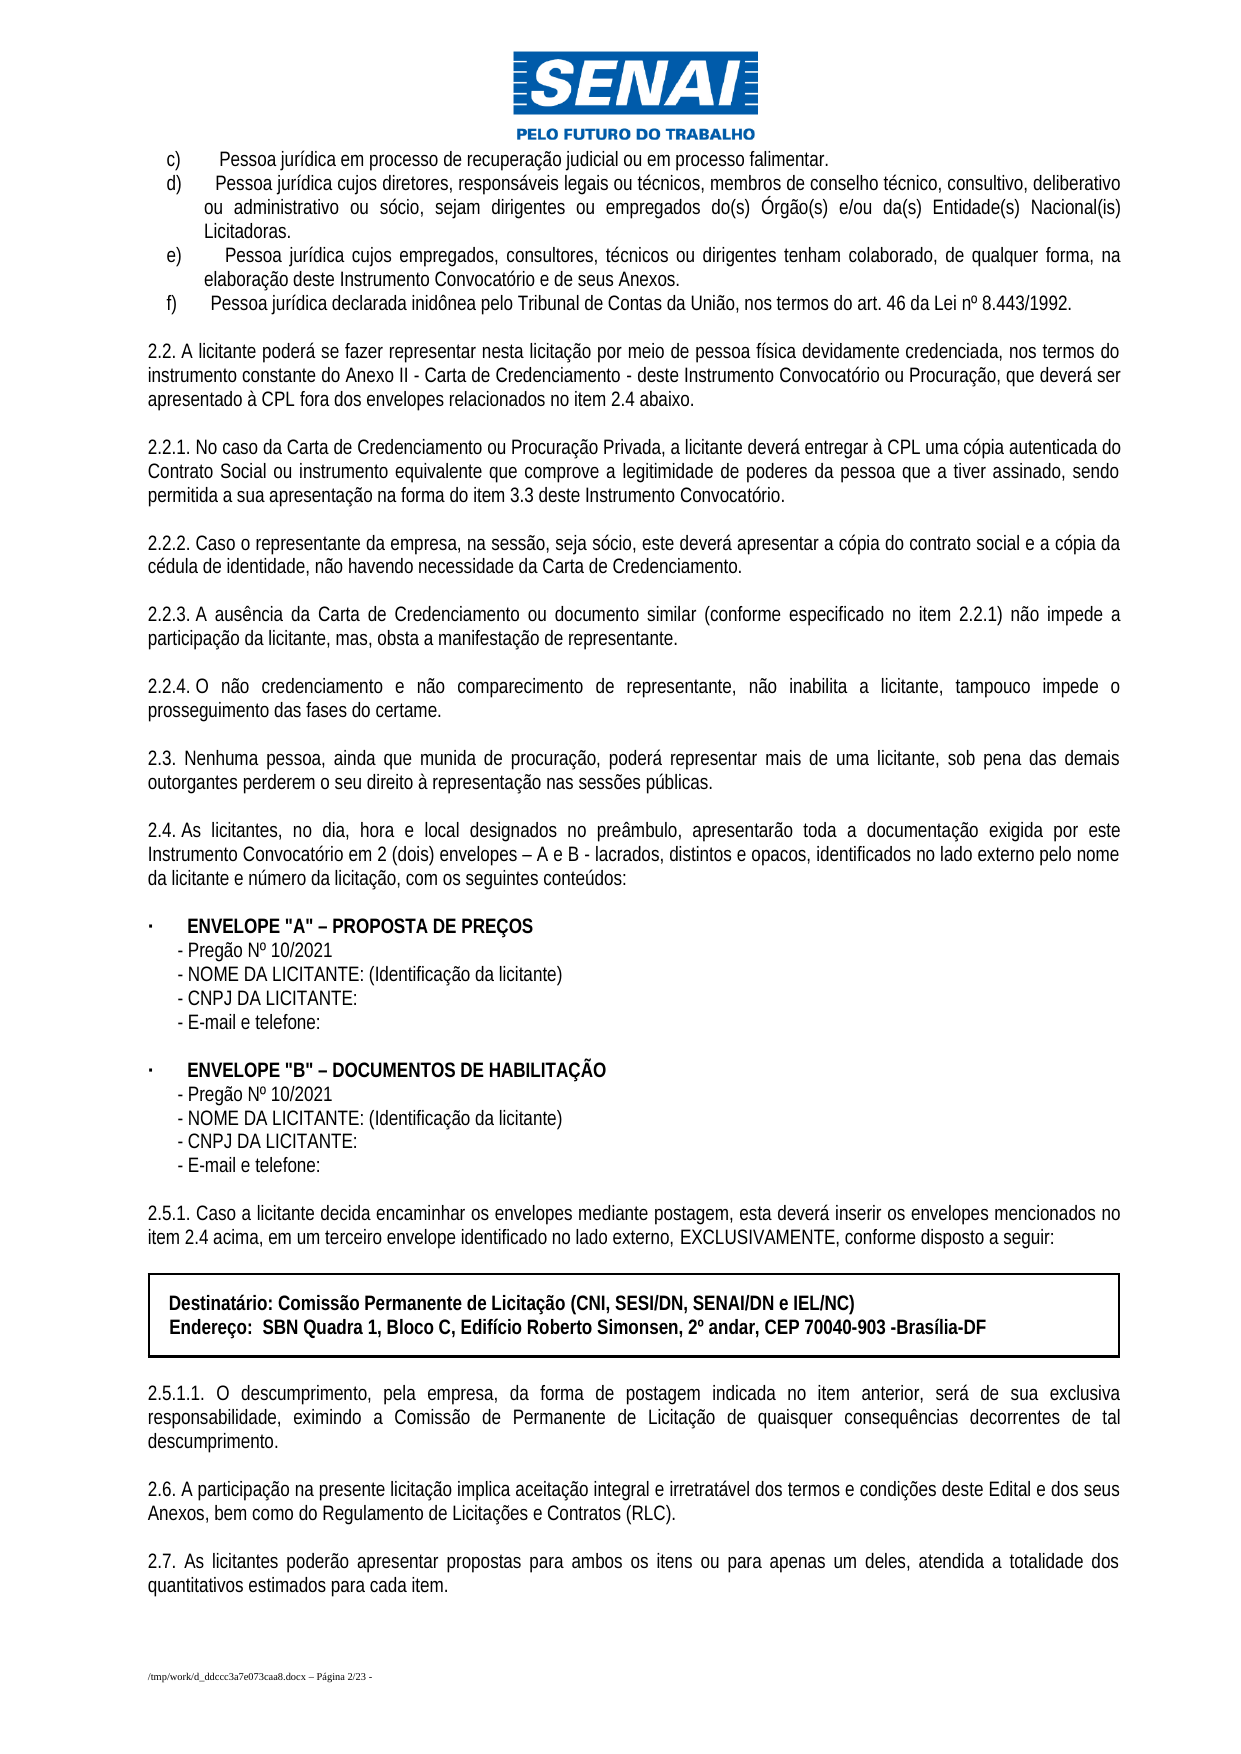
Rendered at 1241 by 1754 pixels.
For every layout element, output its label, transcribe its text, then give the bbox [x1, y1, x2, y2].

text f) Pessoa jurídica declarada inidônea pelo Tribunal de Contas da União, nos termos do art. 46 da Lei nº 8.443/1992. [166, 291, 1122, 315]
text c) Pessoa jurídica em processo de recuperação judicial ou em processo falimentar. [166, 147, 1122, 171]
text 2.5.1. Caso a licitante decida encaminhar os envelopes mediante postagem, esta deverá inserir os envelopes mencionados no item 2.4 acima, em um terceiro envelope identificado no lado externo, EXCLUSIVAMENTE, conforme disposto a seguir: [148, 1201, 1122, 1249]
text e) Pessoa jurídica cujos empregados, consultores, técnicos ou dirigentes tenham colaborado, de qualquer forma, na elaboração deste Instrumento Convocatório e de seus Anexos. [166, 243, 1122, 291]
text 2.2.1. No caso da Carta de Credenciamento ou Procuração Privada, a licitante deverá entregar à CPL uma cópia autenticada do Contrato Social ou instrumento equivalente que comprove a legitimidade de poderes da pessoa que a tiver assinado, sendo permitida a sua apresentação na forma do item 3.3 deste Instrumento Convocatório. [148, 434, 1122, 506]
text - E-mail e telefone: [177, 1153, 1122, 1177]
text · ENVELOPE "A" – PROPOSTA DE PREÇOS [148, 914, 1122, 938]
text 2.6. A participação na presente licitação implica aceitação integral e irretratável dos termos e condições deste Edital e dos seus Anexos, bem como do Regulamento de Licitações e Contratos (RLC). [148, 1477, 1122, 1525]
text 2.3. Nenhuma pessoa, ainda que munida de procuração, poderá representar mais de uma licitante, sob pena das demais outorgantes perderem o seu direito à representação nas sessões públicas. [148, 746, 1122, 794]
text 2.2. A licitante poderá se fazer representar nesta licitação por meio de pessoa física devidamente credenciada, nos termos do instrumento constante do Anexo II - Carta de Credenciamento - deste Instrumento Convocatório ou Procuração, que deverá ser apresentado à CPL fora dos envelopes relacionados no item 2.4 abaixo. [148, 339, 1122, 411]
text - CNPJ DA LICITANTE: [177, 1129, 1122, 1153]
text - Pregão Nº 10/2021 [177, 1081, 1122, 1105]
text - NOME DA LICITANTE: (Identificação da licitante) [177, 962, 1122, 986]
text 2.5.1.1. O descumprimento, pela empresa, da forma de postagem indicada no item anterior, será de sua exclusiva responsabilidade, eximindo a Comissão de Permanente de Licitação de quaisquer consequências decorrentes de tal descumprimento. [148, 1381, 1122, 1453]
table_header Destinatário: Comissão Permanente de Licitação (CNI, SESI/DN, SENAI/DN e IEL/NC) Endereço: SBN Quadra 1, Bloco C, Edifício Roberto Simonsen, 2º andar, CEP 70040-903 -Brasília-DF [150, 1275, 1118, 1355]
text 2.2.2. Caso o representante da empresa, na sessão, seja sócio, este deverá apresentar a cópia do contrato social e a cópia da cédula de identidade, não havendo necessidade da Carta de Credenciamento. [148, 530, 1122, 578]
text 2.4. As licitantes, no dia, hora e local designados no preâmbulo, apresentarão toda a documentação exigida por este Instrumento Convocatório em 2 (dois) envelopes – A e B - lacrados, distintos e opacos, identificados no lado externo pelo nome da licitante e número da licitação, com os seguintes conteúdos: [148, 818, 1122, 890]
text - E-mail e telefone: [177, 1009, 1122, 1033]
text - CNPJ DA LICITANTE: [177, 986, 1122, 1009]
text - NOME DA LICITANTE: (Identificação da licitante) [177, 1105, 1122, 1129]
text 2.2.3. A ausência da Carta de Credenciamento ou documento similar (conforme especificado no item 2.2.1) não impede a participação da licitante, mas, obsta a manifestação de representante. [148, 602, 1122, 650]
text · ENVELOPE "B" – DOCUMENTOS DE HABILITAÇÃO [148, 1057, 1122, 1081]
picture [512, 50, 758, 140]
text d) Pessoa jurídica cujos diretores, responsáveis legais ou técnicos, membros de conselho técnico, consultivo, deliberativo ou administrativo ou sócio, sejam dirigentes ou empregados do(s) Órgão(s) e/ou da(s) Entidade(s) Nacional(is) Licitadoras. [166, 171, 1122, 243]
text 2.2.4. O não credenciamento e não comparecimento de representante, não inabilita a licitante, tampouco impede o prosseguimento das fases do certame. [148, 674, 1122, 722]
text - Pregão Nº 10/2021 [177, 938, 1122, 962]
text 2.7. As licitantes poderão apresentar propostas para ambos os itens ou para apenas um deles, atendida a totalidade dos quantitativos estimados para cada item. [148, 1549, 1122, 1597]
